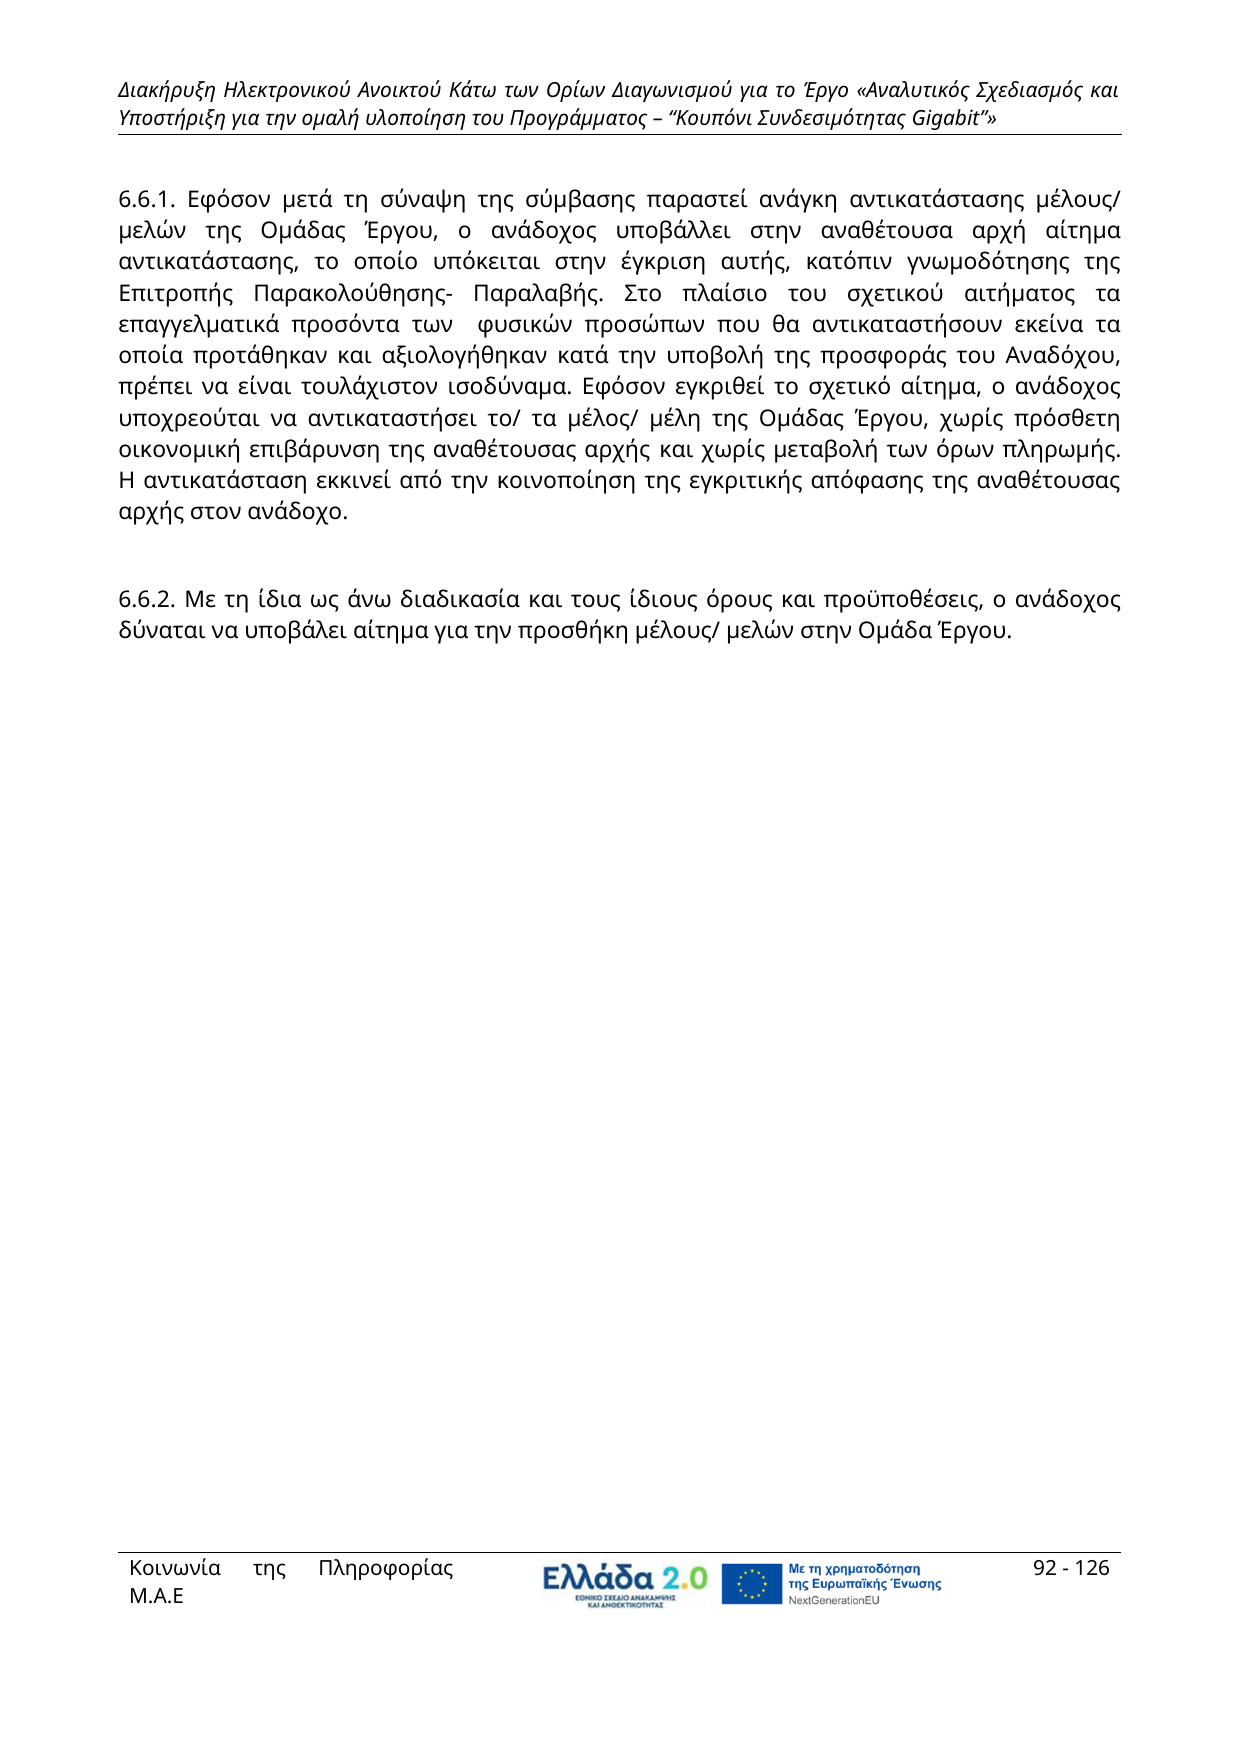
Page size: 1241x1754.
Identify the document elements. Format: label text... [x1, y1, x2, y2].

text 6.6.1. Εφόσον μετά τη σύναψη της σύμβασης παραστεί ανάγκη αντικατάστασης μέλους/ μελών της Ομάδας Έργου, ο ανάδοχος υποβάλλει στην αναθέτουσα αρχή αίτημα αντικατάστασης, το οποίο υπόκειται στην έγκριση αυτής, κατόπιν γνωμοδότησης της Επιτροπής Παρακολούθησης- Παραλαβής. Στο πλαίσιο του σχετικού αιτήματος τα επαγγελματικά προσόντα των φυσικών προσώπων που θα αντικαταστήσουν εκείνα τα οποία προτάθηκαν και αξιολογήθηκαν κατά την υποβολή της προσφοράς του Αναδόχου, πρέπει να είναι τουλάχιστον ισοδύναμα. Εφόσον εγκριθεί το σχετικό αίτημα, ο ανάδοχος υποχρεούται να αντικαταστήσει το/ τα μέλος/ μέλη της Ομάδας Έργου, χωρίς πρόσθετη οικονομική επιβάρυνση της αναθέτουσας αρχής και χωρίς μεταβολή των όρων πληρωμής. Η αντικατάσταση εκκινεί από την κοινοποίηση της εγκριτικής απόφασης της αναθέτουσας αρχής στον ανάδοχο. [118, 183, 1122, 526]
text 6.6.2. Με τη ίδια ως άνω διαδικασία και τους ίδιους όρους και προϋποθέσεις, ο ανάδοχος δύναται να υποβάλει αίτημα για την προσθήκη μέλους/ μελών στην Ομάδα Έργου. [118, 583, 1122, 645]
picture [541, 1557, 948, 1609]
